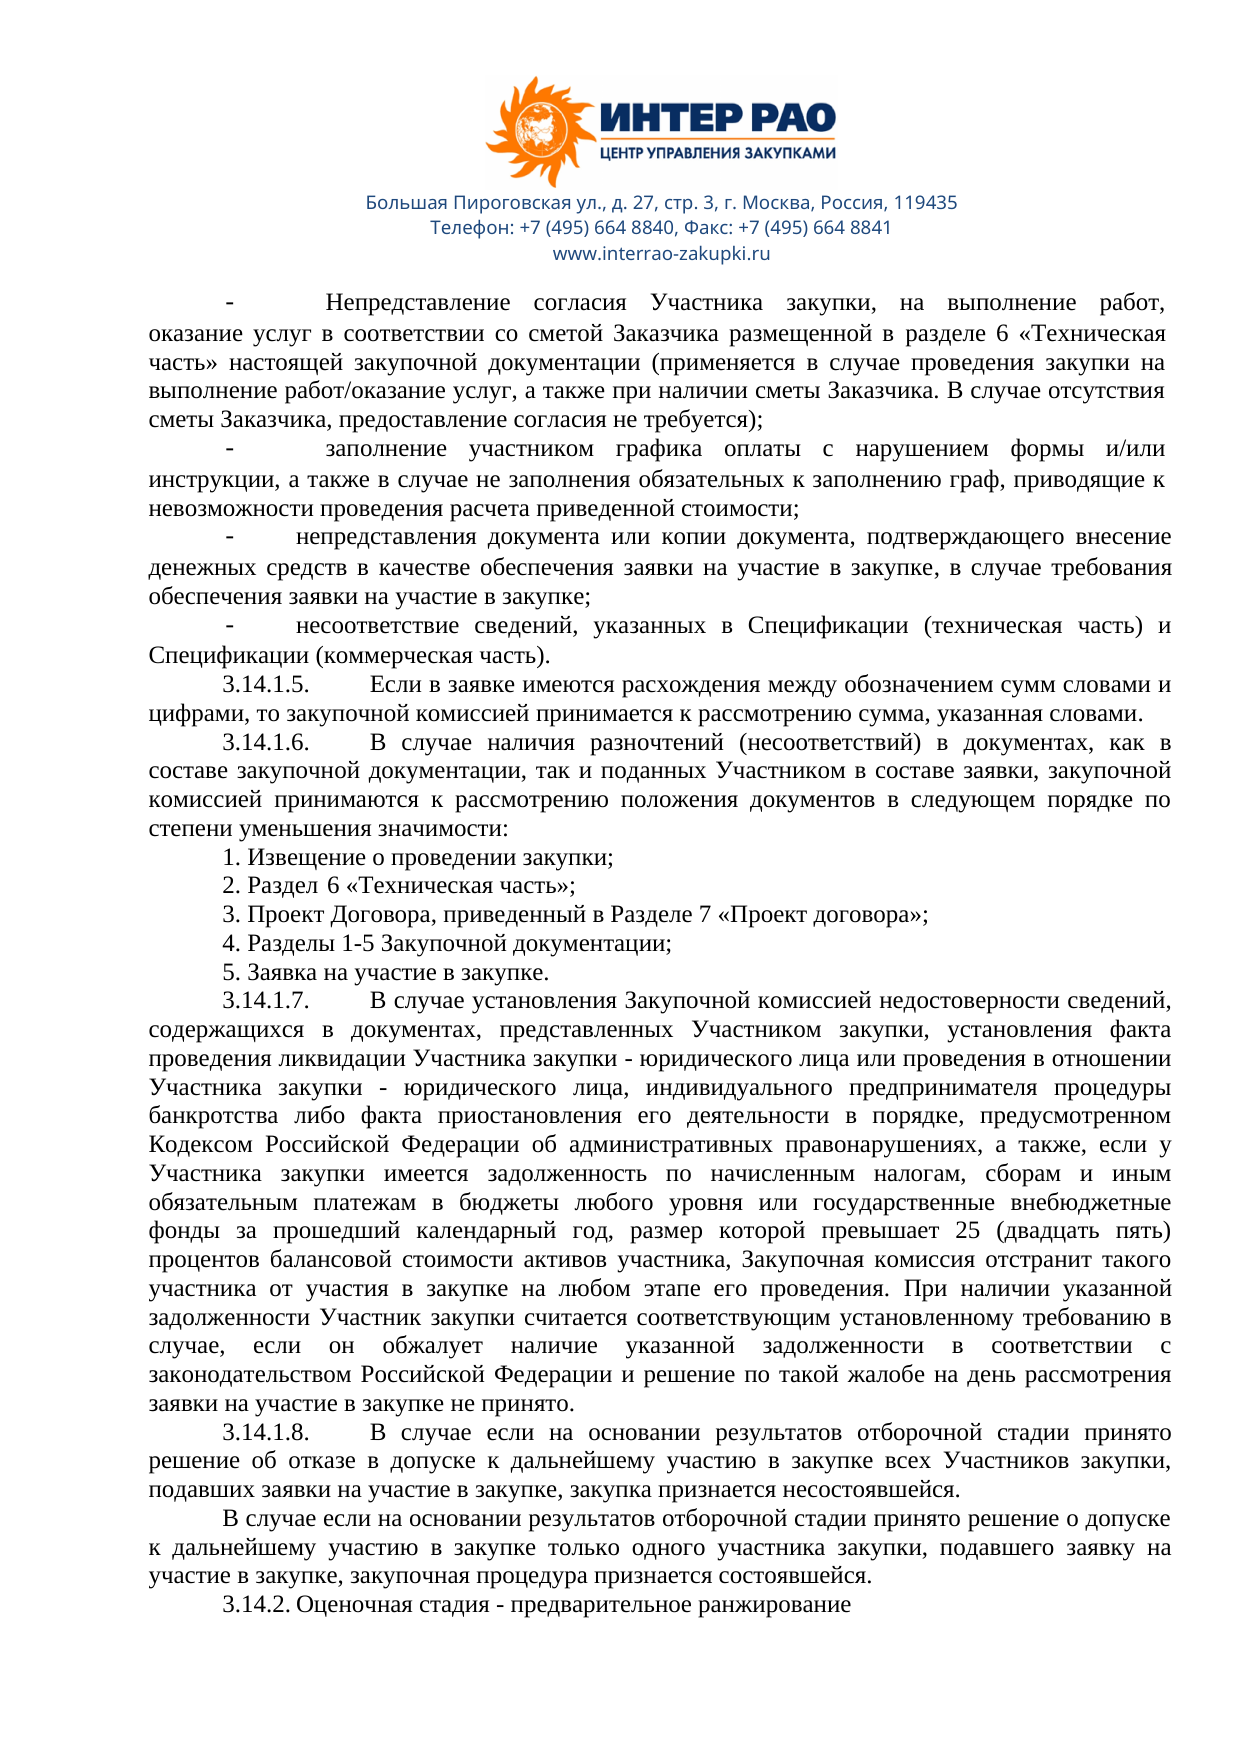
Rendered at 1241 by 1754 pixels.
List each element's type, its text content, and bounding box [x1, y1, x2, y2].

list В случае наличия разночтений (несоответствий) в документах, как в составе закупочной документации, так и поданных Участником в составе заявки, закупочной комиссией принимаются к рассмотрению положения документов в следующем порядке по степени уменьшения значимости: [148, 727, 1172, 842]
list 5. Заявка на участие в закупке. [148, 957, 1172, 986]
list непредставления документа или копии документа, подтверждающего внесение денежных средств в качестве обеспечения заявки на участие в закупке, в случае требования обеспечения заявки на участие в закупке; [148, 521, 1172, 610]
list В случае если на основании результатов отборочной стадии принято решение о допуске к дальнейшему участию в закупке только одного участника закупки, подавшего заявку на участие в закупке, закупочная процедура признается состоявшейся. [148, 1503, 1172, 1589]
list В случае если на основании результатов отборочной стадии принято решение об отказе в допуске к дальнейшему участию в закупке всех Участников закупки, подавших заявки на участие в закупке, закупка признается несостоявшейся. [148, 1417, 1172, 1503]
list В случае установления Закупочной комиссией недостоверности сведений, содержащихся в документах, представленных Участником закупки, установления факта проведения ликвидации Участника закупки - юридического лица или проведения в отношении Участника закупки - юридического лица, индивидуального предпринимателя процедуры банкротства либо факта приостановления его деятельности в порядке, предусмотренном Кодексом Российской Федерации об административных правонарушениях, а также, если у Участника закупки имеется задолженность по начисленным налогам, сборам и иным обязательным платежам в бюджеты любого уровня или государственные внебюджетные фонды за прошедший календарный год, размер которой превышает 25 (двадцать пять) процентов балансовой стоимости активов участника, Закупочная комиссия отстранит такого участника от участия в закупке на любом этапе его проведения. При наличии указанной задолженности Участник закупки считается соответствующим установленному требованию в случае, если он обжалует наличие указанной задолженности в соответствии с законодательством Российской Федерации и решение по такой жалобе на день рассмотрения заявки на участие в закупке не принято. [148, 986, 1172, 1417]
list Непредставление согласия Участника закупки, на выполнение работ, оказание услуг в соответствии со сметой Заказчика размещенной в разделе 6 «Техническая часть» настоящей закупочной документации (применяется в случае проведения закупки на выполнение работ/оказание услуг, а также при наличии сметы Заказчика. В случае отсутствия сметы Заказчика, предоставление согласия не требуется); [148, 287, 1166, 433]
list несоответствие сведений, указанных в Спецификации (техническая часть) и Спецификации (коммерческая часть). [148, 610, 1172, 669]
list 2. Раздел 6 «Техническая часть»; [148, 871, 1172, 899]
list 1. Извещение о проведении закупки; [148, 842, 1172, 871]
list 3. Проект Договора, приведенный в Разделе 7 «Проект договора»; [148, 899, 1172, 928]
list Оценочная стадия - предварительное ранжирование [148, 1589, 1172, 1618]
list заполнение участником графика оплаты с нарушением формы и/или инструкции, а также в случае не заполнения обязательных к заполнению граф, приводящие к невозможности проведения расчета приведенной стоимости; [148, 433, 1166, 521]
picture [484, 75, 839, 190]
list Если в заявке имеются расхождения между обозначением сумм словами и цифрами, то закупочной комиссией принимается к рассмотрению сумма, указанная словами. [148, 669, 1172, 727]
list 4. Разделы 1-5 Закупочной документации; [148, 928, 1172, 957]
